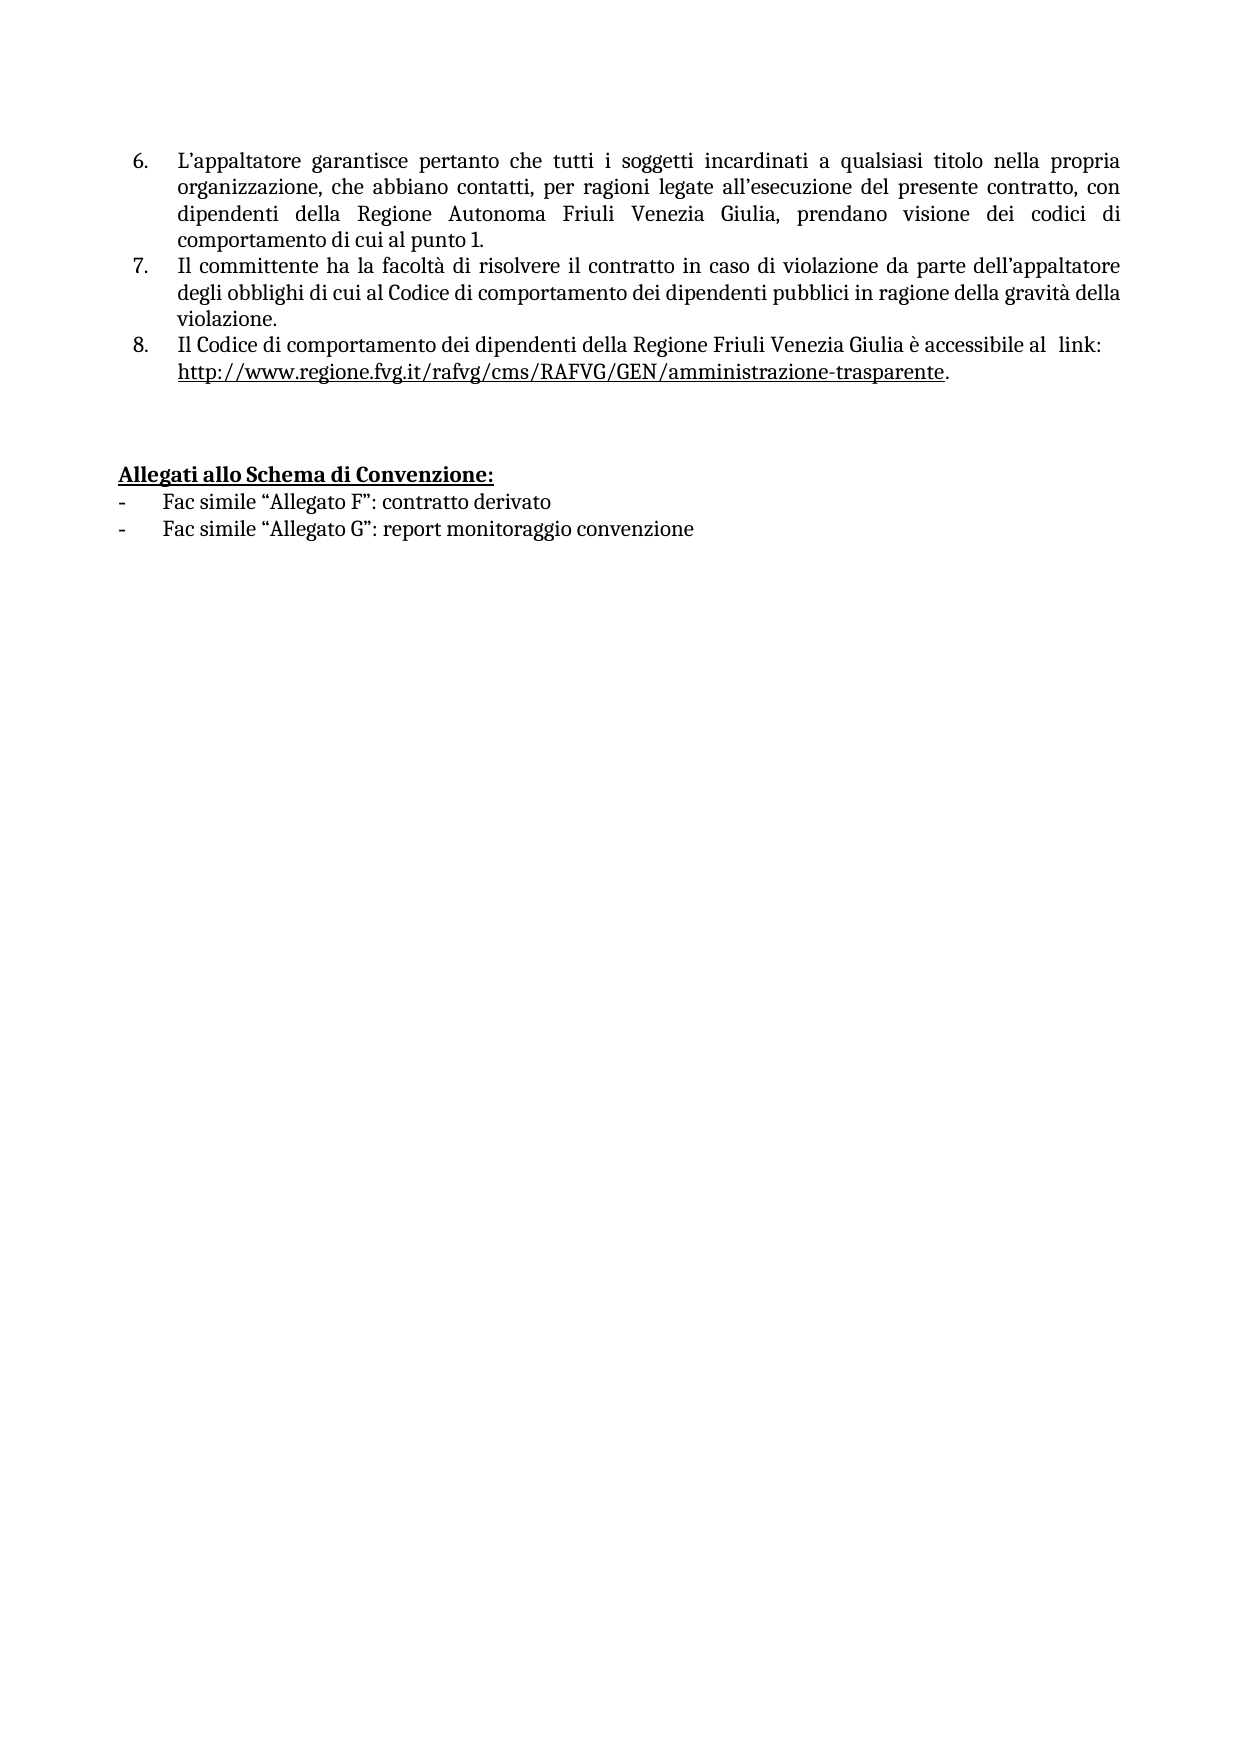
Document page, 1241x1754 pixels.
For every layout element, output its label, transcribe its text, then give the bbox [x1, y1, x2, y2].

list Fac simile “Allegato G”: report monitoraggio convenzione [118, 515, 1122, 542]
list Il Codice di comportamento dei dipendenti della Regione Friuli Venezia Giulia è accessibile al link: http://www.regione.fvg.it/rafvg/cms/RAFVG/GEN/amministrazione-trasparente. [133, 332, 1122, 385]
list Fac simile “Allegato F”: contratto derivato [118, 488, 1122, 515]
text Allegati allo Schema di Convenzione: [118, 462, 1122, 488]
list L’appaltatore garantisce pertanto che tutti i soggetti incardinati a qualsiasi titolo nella propria organizzazione, che abbiano contatti, per ragioni legate all’esecuzione del presente contratto, con dipendenti della Regione Autonoma Friuli Venezia Giulia, prendano visione dei codici di comportamento di cui al punto 1. [133, 148, 1122, 253]
list Il committente ha la facoltà di risolvere il contratto in caso di violazione da parte dell’appaltatore degli obblighi di cui al Codice di comportamento dei dipendenti pubblici in ragione della gravità della violazione. [133, 253, 1122, 332]
